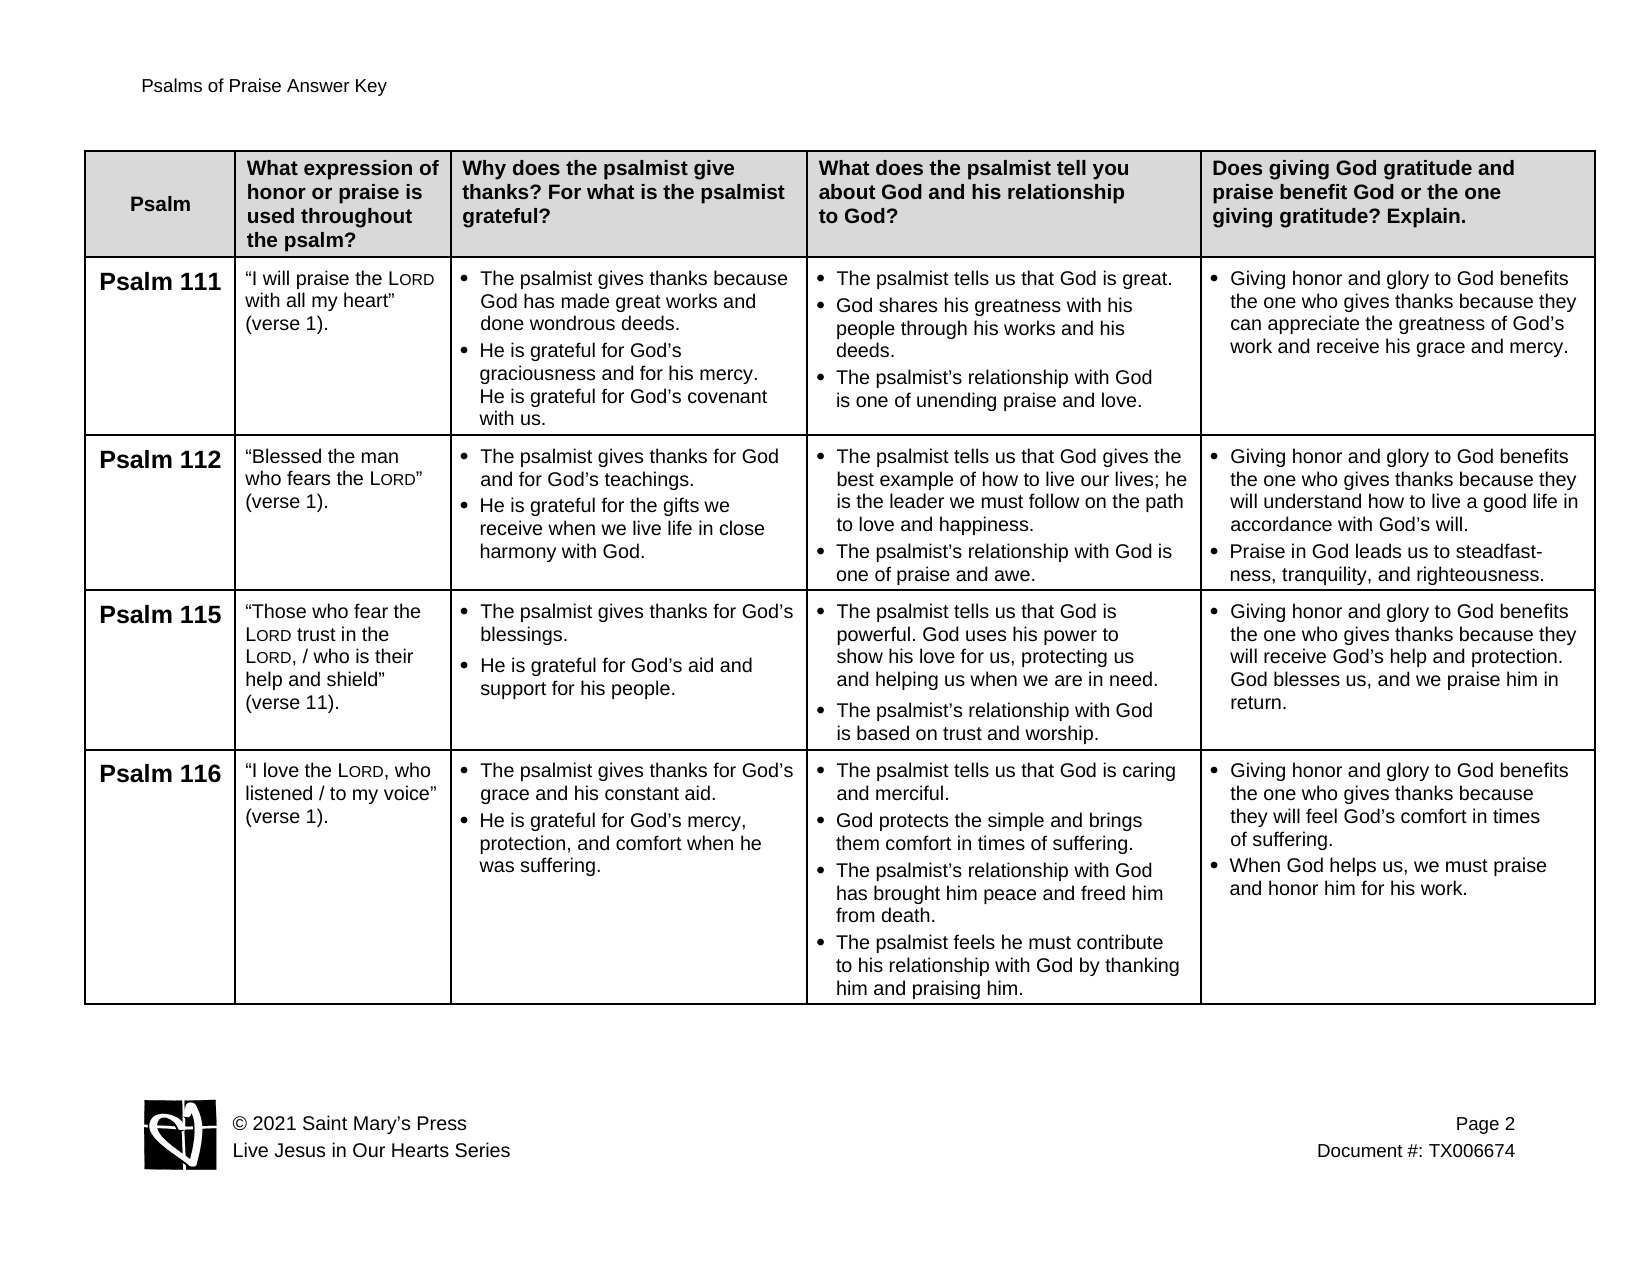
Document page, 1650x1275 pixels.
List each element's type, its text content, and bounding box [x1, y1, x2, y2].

table_cell Psalm 111 [86, 258, 234, 434]
table_cell Giving honor and glory to God benefits the one who gives thanks because they will feel God’s comfort in times of suffering. When God helps us, we must praise and honor him for his work. [1202, 751, 1594, 1003]
table_cell What does the psalmist tell you about God and his relationship to God? [808, 152, 1200, 256]
table_cell The psalmist tells us that God gives the best example of how to live our lives; he is the leader we must follow on the path to love and happiness. The psalmist’s relationship with God is one of praise and awe. [808, 436, 1200, 589]
table_cell The psalmist gives thanks for God’s grace and his constant aid. He is grateful for God’s mercy, protection, and comfort when he was suffering. [452, 751, 806, 1003]
table_cell The psalmist gives thanks for God and for God’s teachings. He is grateful for the gifts we receive when we live life in close harmony with God. [452, 436, 806, 589]
table_cell The psalmist gives thanks because God has made great works and done wondrous deeds. He is grateful for God’s graciousness and for his mercy. He is grateful for God’s covenant with us. [452, 258, 806, 434]
table_cell What expression of honor or praise is used throughout the psalm? [236, 152, 450, 256]
table_cell “Those who fear the Lord trust in the Lord, / who is their help and shield” (verse 11). [236, 591, 450, 749]
table_cell “I love the Lord, who listened / to my voice” (verse 1). [236, 751, 450, 1003]
table_cell Psalm [86, 152, 234, 256]
table_cell Psalm 115 [86, 591, 234, 749]
table_cell Giving honor and glory to God benefits the one who gives thanks because they will understand how to live a good life in accordance with God’s will. Praise in God leads us to steadfast-ness, tranquility, and righteousness. [1202, 436, 1594, 589]
table_cell The psalmist gives thanks for God’s blessings. He is grateful for God’s aid and support for his people. [452, 591, 806, 749]
table_cell The psalmist tells us that God is caring and merciful. God protects the simple and brings them comfort in times of suffering. The psalmist’s relationship with God has brought him peace and freed him from death. The psalmist feels he must contribute to his relationship with God by thanking him and praising him. [808, 751, 1200, 1003]
table_cell Giving honor and glory to God benefits the one who gives thanks because they will receive God’s help and protection. God blesses us, and we praise him in return. [1202, 591, 1594, 749]
table_cell Psalm 112 [86, 436, 234, 589]
table_cell Psalm 116 [86, 751, 234, 1003]
table_cell Does giving God gratitude and praise benefit God or the one giving gratitude? Explain. [1202, 152, 1594, 256]
table_cell Why does the psalmist give thanks? For what is the psalmist grateful? [452, 152, 806, 256]
table_cell “I will praise the Lord with all my heart” (verse 1). [236, 258, 450, 434]
table_cell Giving honor and glory to God benefits the one who gives thanks because they can appreciate the greatness of God’s work and receive his grace and mercy. [1202, 258, 1594, 434]
table_cell The psalmist tells us that God is powerful. God uses his power to show his love for us, protecting us and helping us when we are in need. The psalmist’s relationship with God is based on trust and worship. [808, 591, 1200, 749]
table_cell The psalmist tells us that God is great. God shares his greatness with his people through his works and his deeds. The psalmist’s relationship with God is one of unending praise and love. [808, 258, 1200, 434]
table_cell “Blessed the man who fears the Lord” (verse 1). [236, 436, 450, 589]
